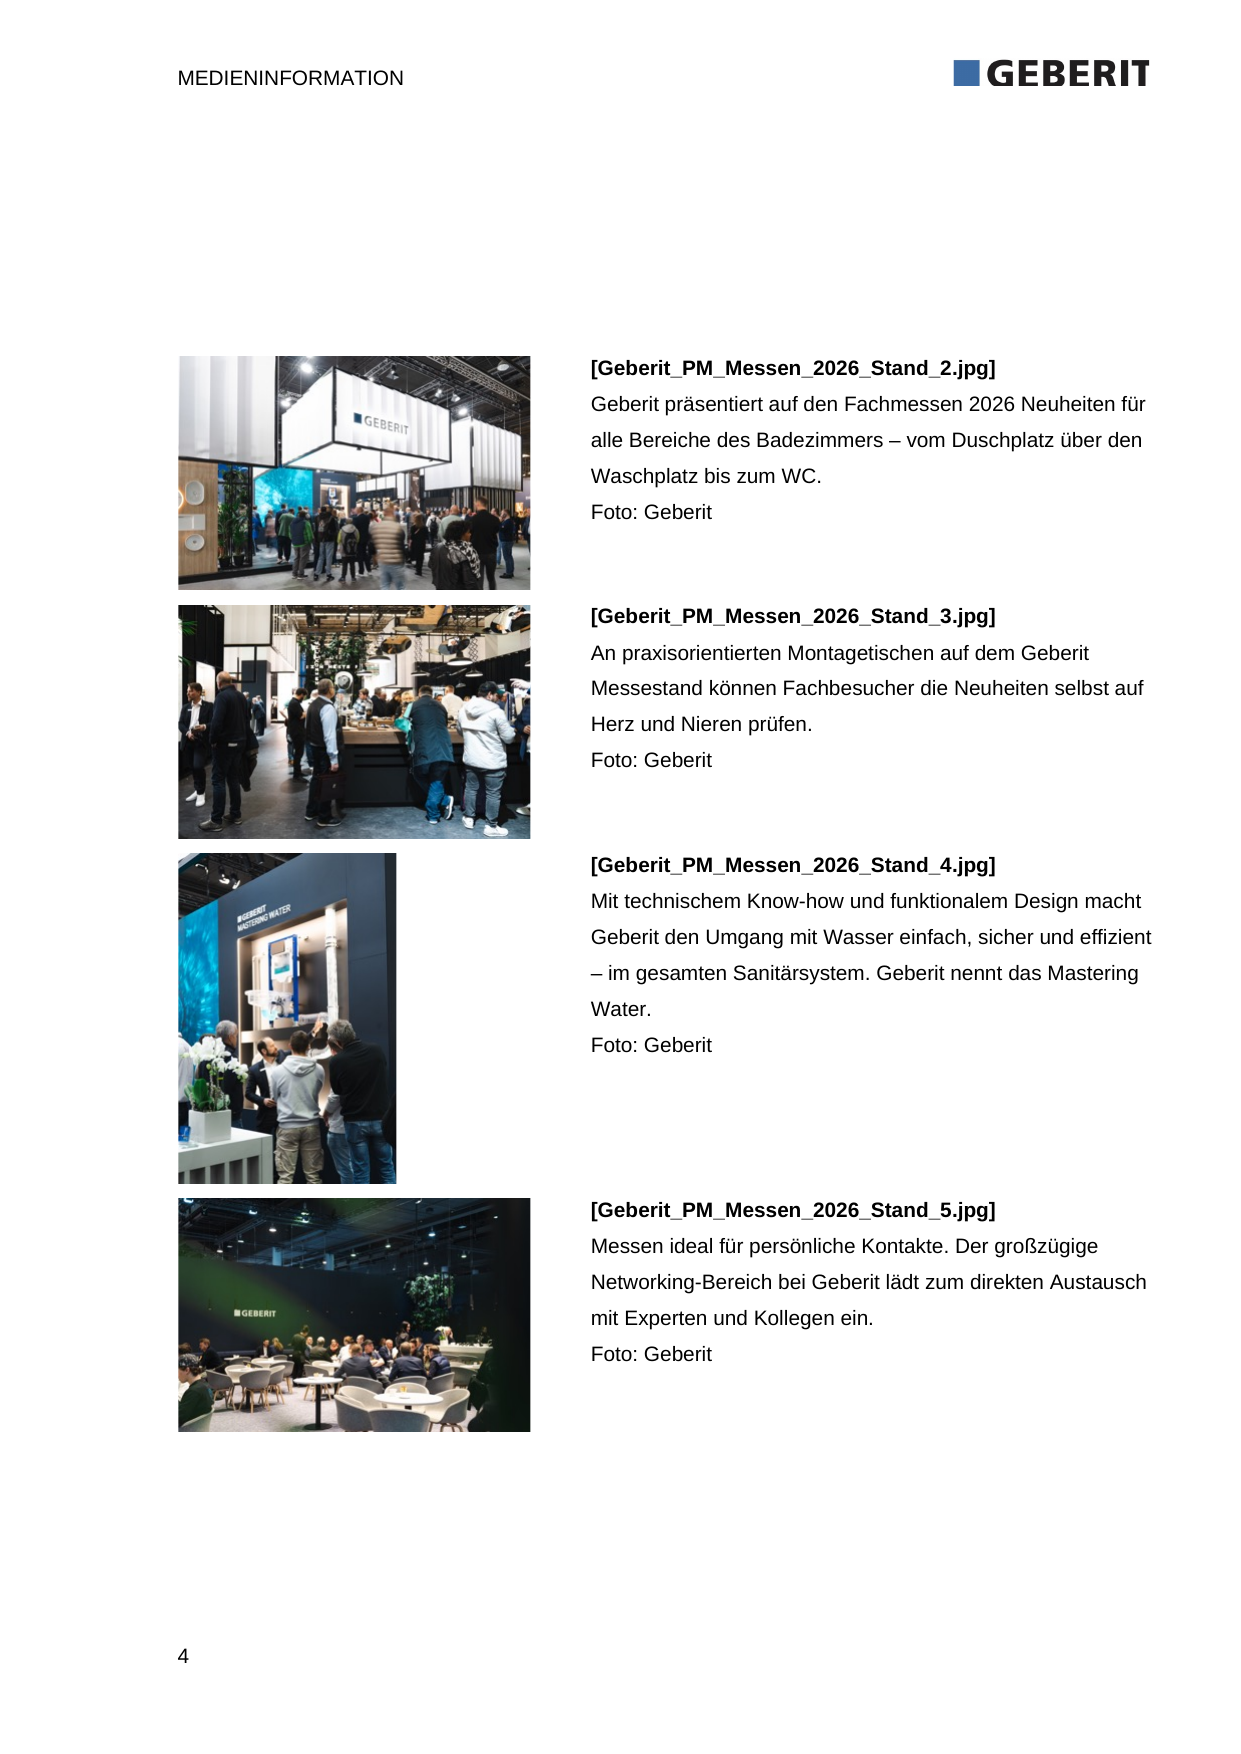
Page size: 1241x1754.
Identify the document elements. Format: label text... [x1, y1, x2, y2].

table_cell [178, 599, 591, 847]
table_cell [178, 350, 591, 598]
table_cell [Geberit_PM_Messen_2026_Stand_2.jpg] Geberit präsentiert auf den Fachmessen 2026 Neuheiten für alle Bereiche des Badezimmers – vom Duschplatz über den Waschplatz bis zum WC. Foto: Geberit [591, 350, 1152, 598]
picture [178, 605, 531, 839]
picture [953, 58, 1150, 86]
picture [178, 1198, 531, 1432]
table_cell [Geberit_PM_Messen_2026_Stand_3.jpg] An praxisorientierten Montagetischen auf dem Geberit Messestand können Fachbesucher die Neuheiten selbst auf Herz und Nieren prüfen. Foto: Geberit [591, 599, 1152, 847]
picture [178, 853, 397, 1184]
picture [204, 984, 213, 991]
table_cell [178, 1192, 591, 1441]
table_cell [Geberit_PM_Messen_2026_Stand_5.jpg] Messen ideal für persönliche Kontakte. Der großzügige Networking-Bereich bei Geberit lädt zum direkten Austausch mit Experten und Kollegen ein. Foto: Geberit [591, 1192, 1152, 1441]
table_cell [178, 847, 591, 1192]
table_cell [Geberit_PM_Messen_2026_Stand_4.jpg] Mit technischem Know-how und funktionalem Design macht Geberit den Umgang mit Wasser einfach, sicher und effizient – im gesamten Sanitärsystem. Geberit nennt das Mastering Water. Foto: Geberit [591, 847, 1152, 1192]
picture [178, 356, 531, 590]
